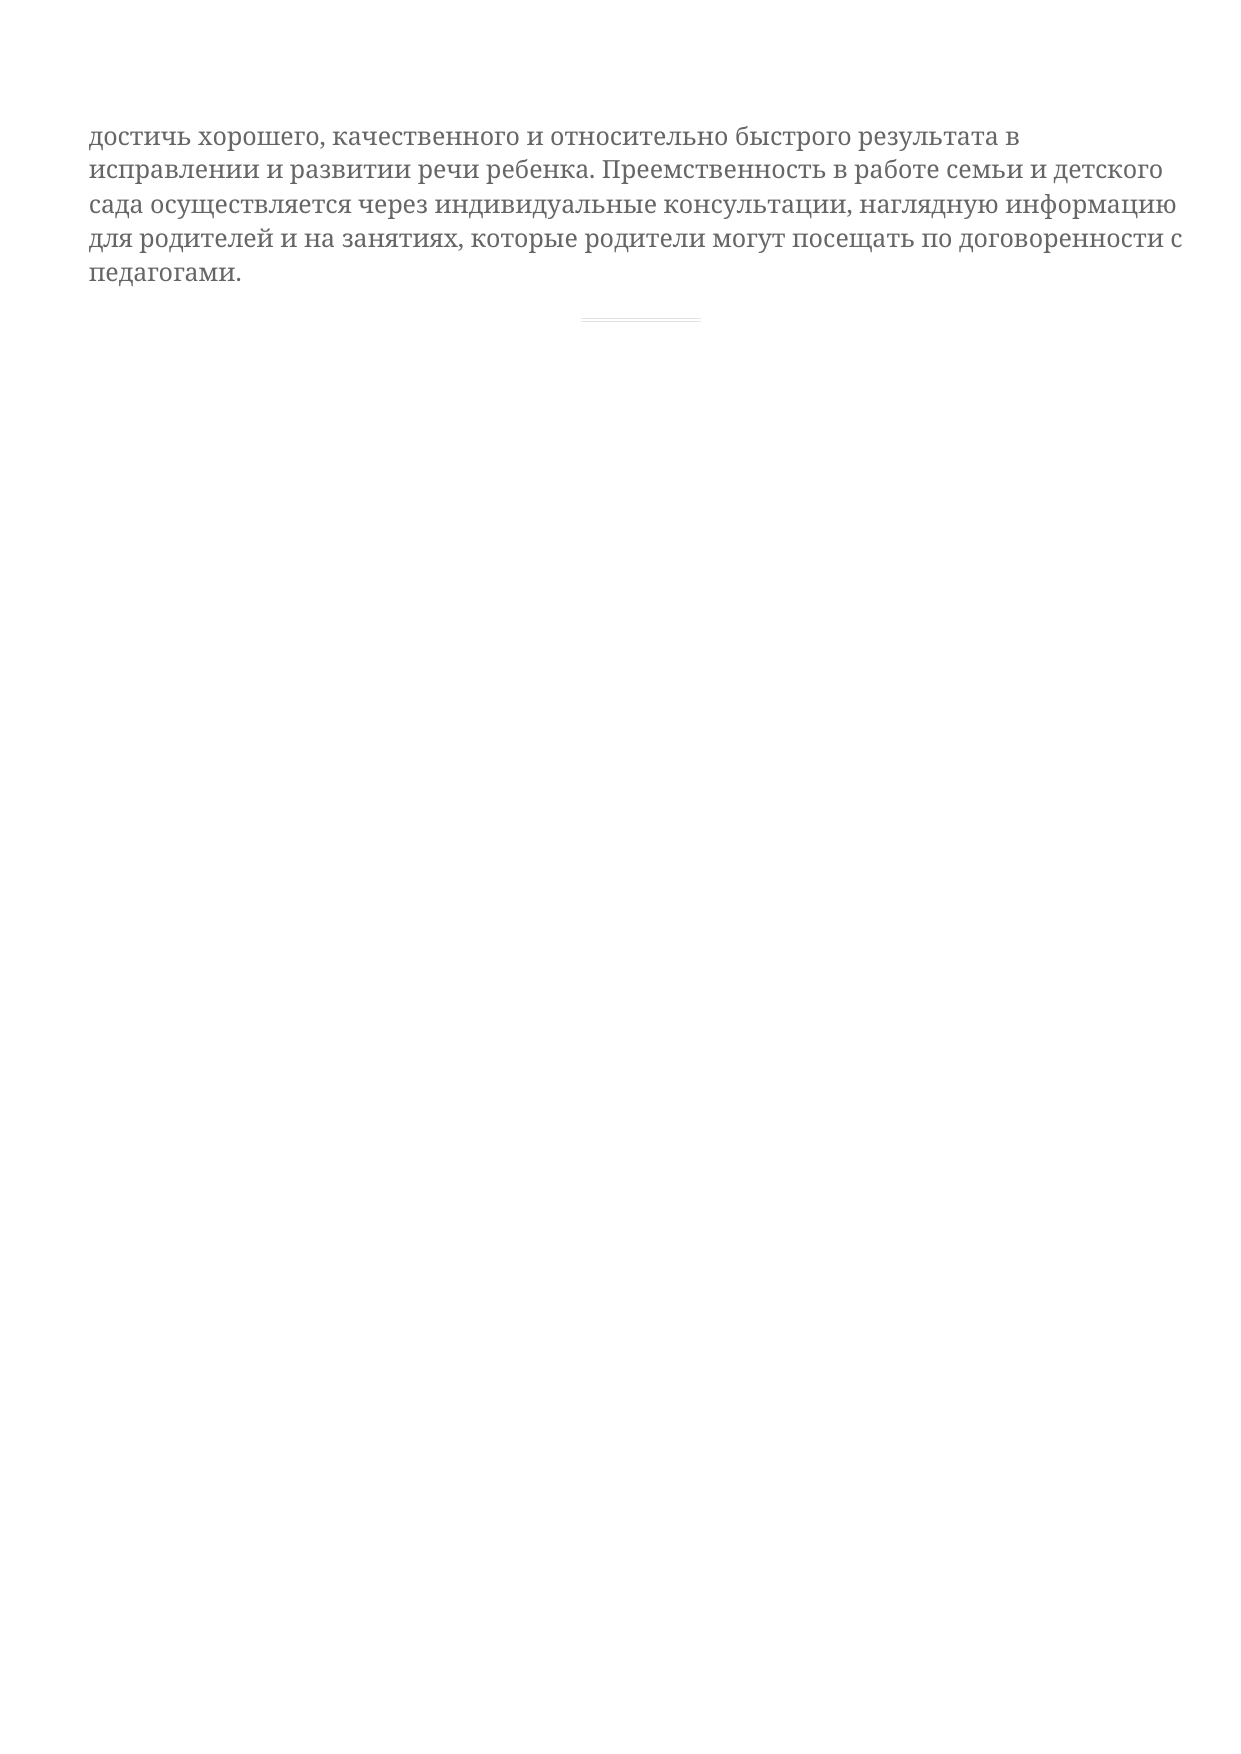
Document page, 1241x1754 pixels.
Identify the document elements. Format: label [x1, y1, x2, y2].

table_header [89, 118, 1193, 322]
